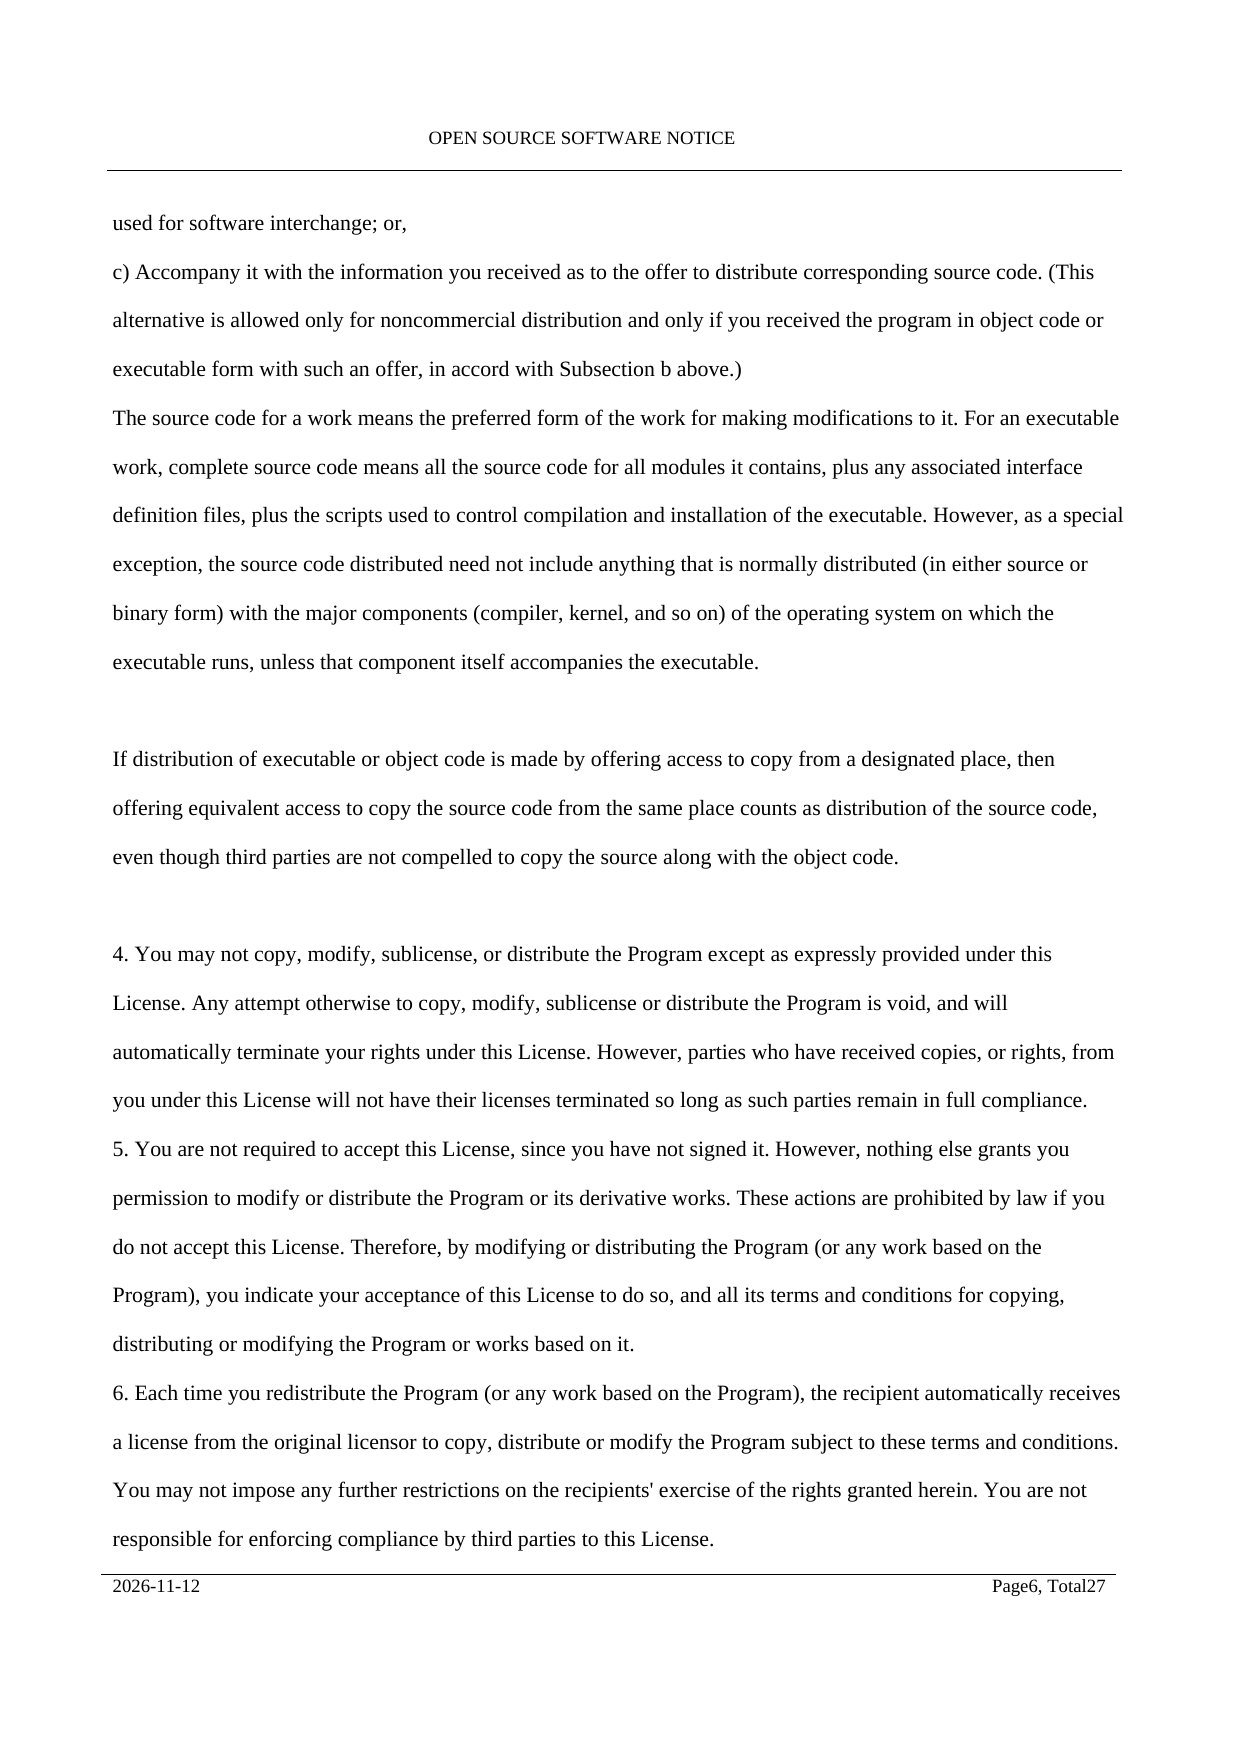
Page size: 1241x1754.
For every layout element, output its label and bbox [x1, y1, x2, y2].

text [112, 206, 1128, 1555]
